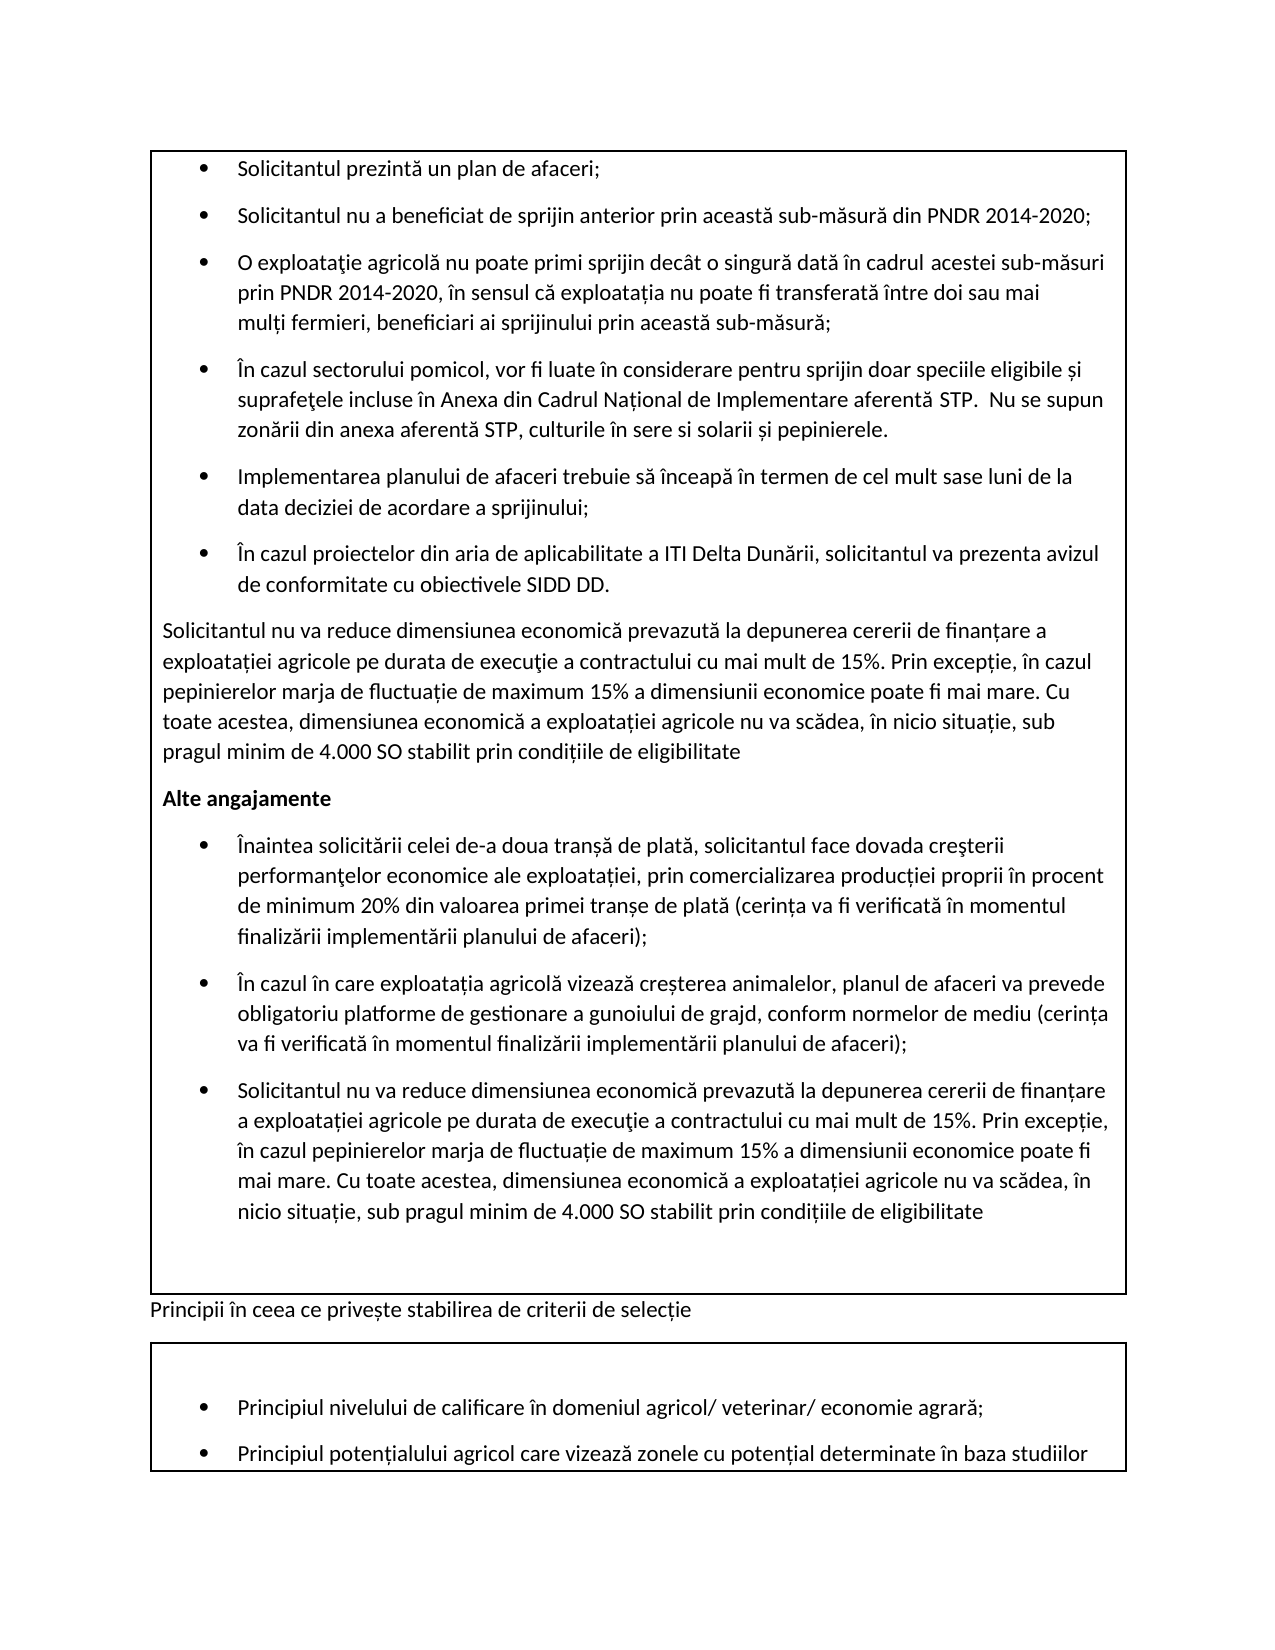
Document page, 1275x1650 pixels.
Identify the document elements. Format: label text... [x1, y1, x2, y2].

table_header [152, 152, 1125, 1293]
text Principii în ceea ce privește stabilirea de criterii de selecție [150, 1295, 1125, 1323]
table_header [152, 1344, 1125, 1469]
